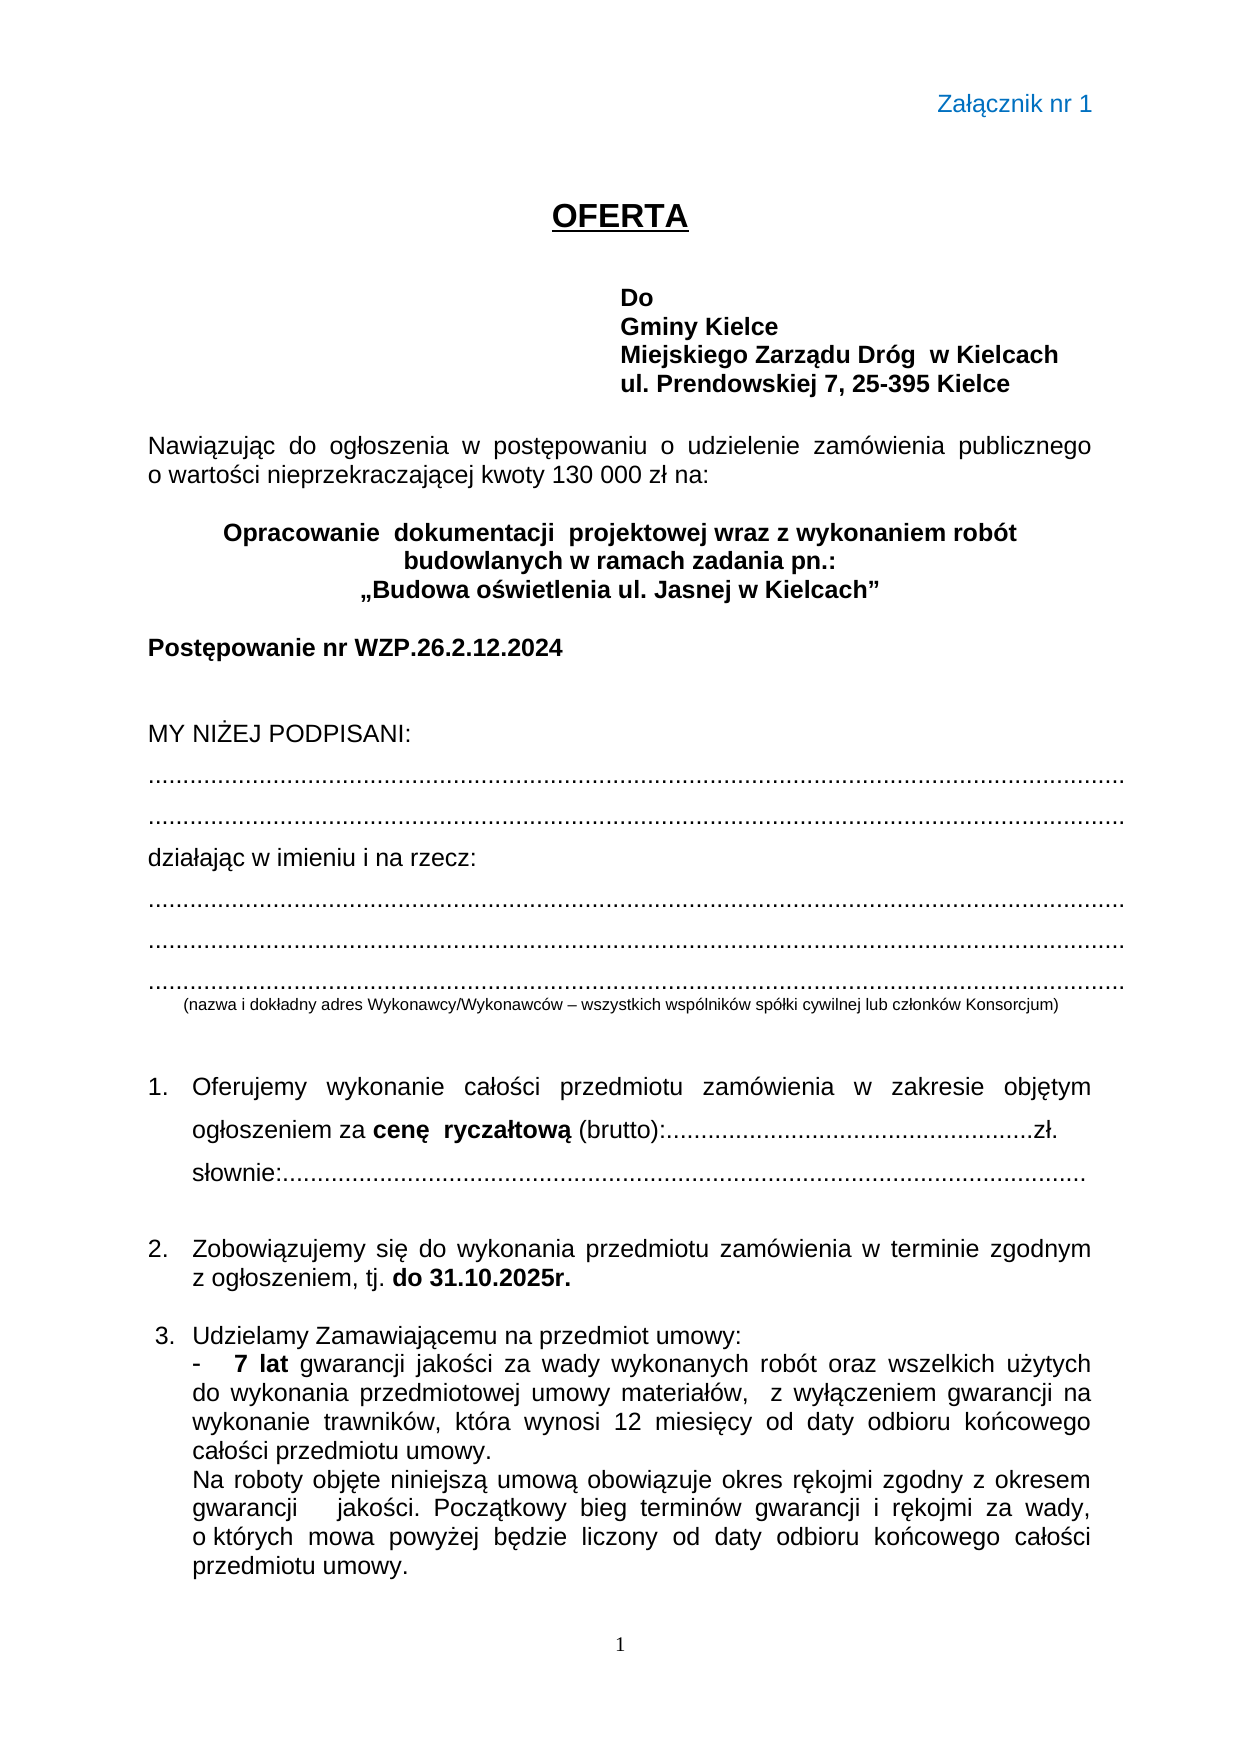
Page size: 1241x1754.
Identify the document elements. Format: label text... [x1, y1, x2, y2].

list Udzielamy Zamawiającemu na przedmiot umowy: [154, 1321, 1093, 1349]
text ul. Prendowskiej 7, 25-395 Kielce [620, 369, 1093, 398]
text (nazwa i dokładny adres Wykonawcy/Wykonawców – wszystkich wspólników spółki cywilnej lub członków Konsorcjum) [148, 995, 1095, 1014]
text ............................................................................................................................................. [148, 966, 1127, 995]
text 1. Oferujemy wykonanie całości przedmiotu zamówienia w zakresie objętym ogłoszeniem za cenę ryczałtową (brutto):.....................................................zł. [148, 1072, 1093, 1144]
text „Budowa oświetlenia ul. Jasnej w Kielcach” [148, 575, 1093, 604]
subtitle Załącznik nr 1 [148, 89, 1093, 117]
text ............................................................................................................................................. [148, 760, 1127, 789]
text Do Gminy Kielce [620, 283, 1093, 340]
text ............................................................................................................................................. [148, 801, 1127, 830]
list 7 lat gwarancji jakości za wady wykonanych robót oraz wszelkich użytych do wykonania przedmiotowej umowy materiałów, z wyłączeniem gwarancji na wykonanie trawników, która wynosi 12 miesięcy od daty odbioru końcowego całości przedmiotu umowy. [192, 1349, 1093, 1464]
text Miejskiego Zarządu Dróg w Kielcach [620, 340, 1093, 369]
subtitle OFERTA [148, 196, 1093, 235]
text słownie:.................................................................................................................... [192, 1158, 1093, 1187]
text ............................................................................................................................................. [148, 884, 1127, 913]
text działając w imieniu i na rzecz: [148, 843, 1127, 871]
text Nawiązując do ogłoszenia w postępowaniu o udzielenie zamówienia publicznego o wartości nieprzekraczającej kwoty 130 000 zł na: [148, 431, 1093, 489]
list Zobowiązujemy się do wykonania przedmiotu zamówienia w terminie zgodnym z ogłoszeniem, tj. do 31.10.2025r. [148, 1234, 1093, 1292]
text Postępowanie nr WZP.26.2.12.2024 [148, 633, 1093, 661]
text MY NIŻEJ PODPISANI: [148, 719, 1127, 748]
text ............................................................................................................................................. [148, 925, 1127, 954]
text Na roboty objęte niniejszą umową obowiązuje okres rękojmi zgodny z okresem gwarancji jakości. Początkowy bieg terminów gwarancji i rękojmi za wady, o których mowa powyżej będzie liczony od daty odbioru końcowego całości przedmiotu umowy. [192, 1464, 1093, 1579]
text Opracowanie dokumentacji projektowej wraz z wykonaniem robót budowlanych w ramach zadania pn.: [148, 518, 1093, 575]
